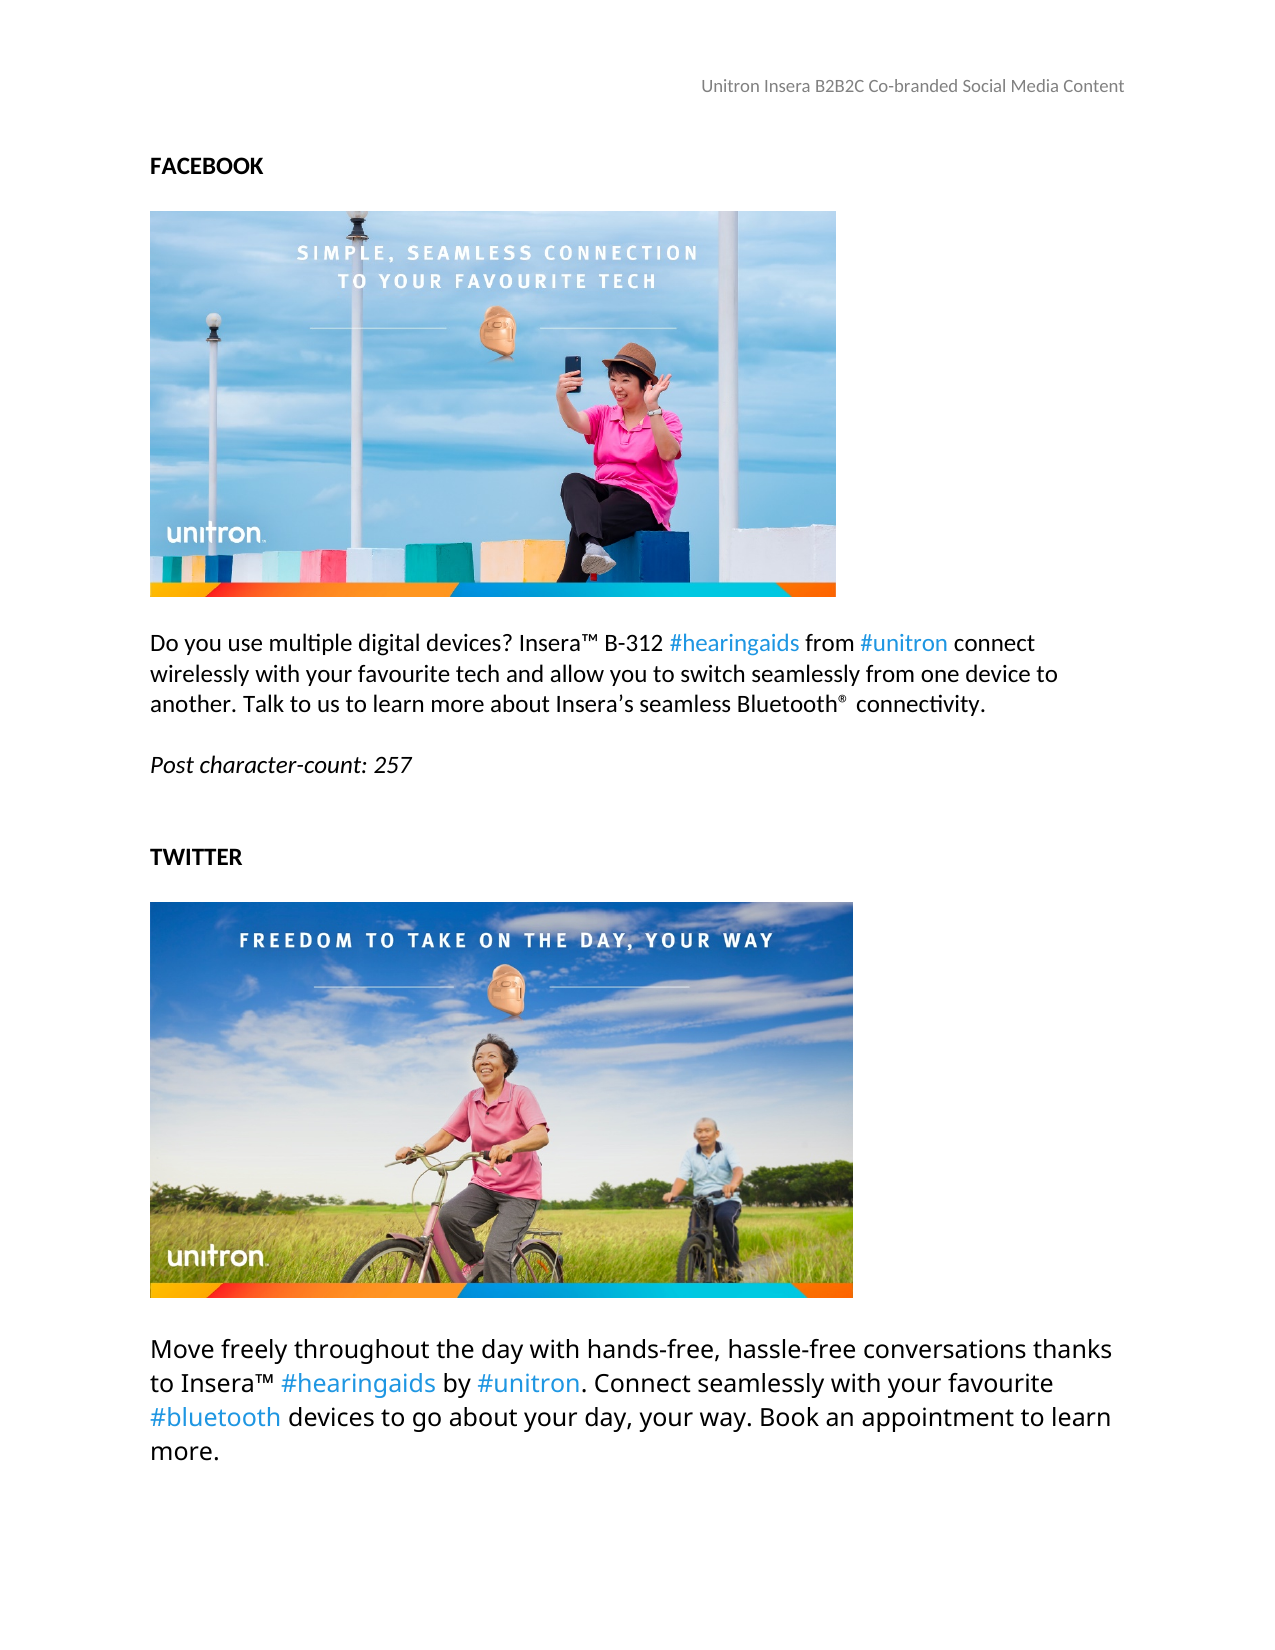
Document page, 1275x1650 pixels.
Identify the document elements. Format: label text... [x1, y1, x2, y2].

text TWITTER [150, 841, 1125, 872]
text Do you use multiple digital devices? Insera™ B-312 #hearingaids from #unitron connect wirelessly with your favourite tech and allow you to switch seamlessly from one device to another. Talk to us to learn more about Insera’s seamless Bluetooth® connectivity. [150, 597, 1125, 719]
text Post character-count: 257 [150, 749, 1125, 780]
text Move freely throughout the day with hands-free, hassle-free conversations thanks to Insera™ #hearingaids by #unitron. Connect seamlessly with your favourite #bluetooth devices to go about your day, your way. Book an appointment to learn more. [150, 1332, 1125, 1468]
picture [150, 902, 853, 1298]
text FACEBOOK [150, 150, 1125, 181]
picture [150, 211, 836, 597]
